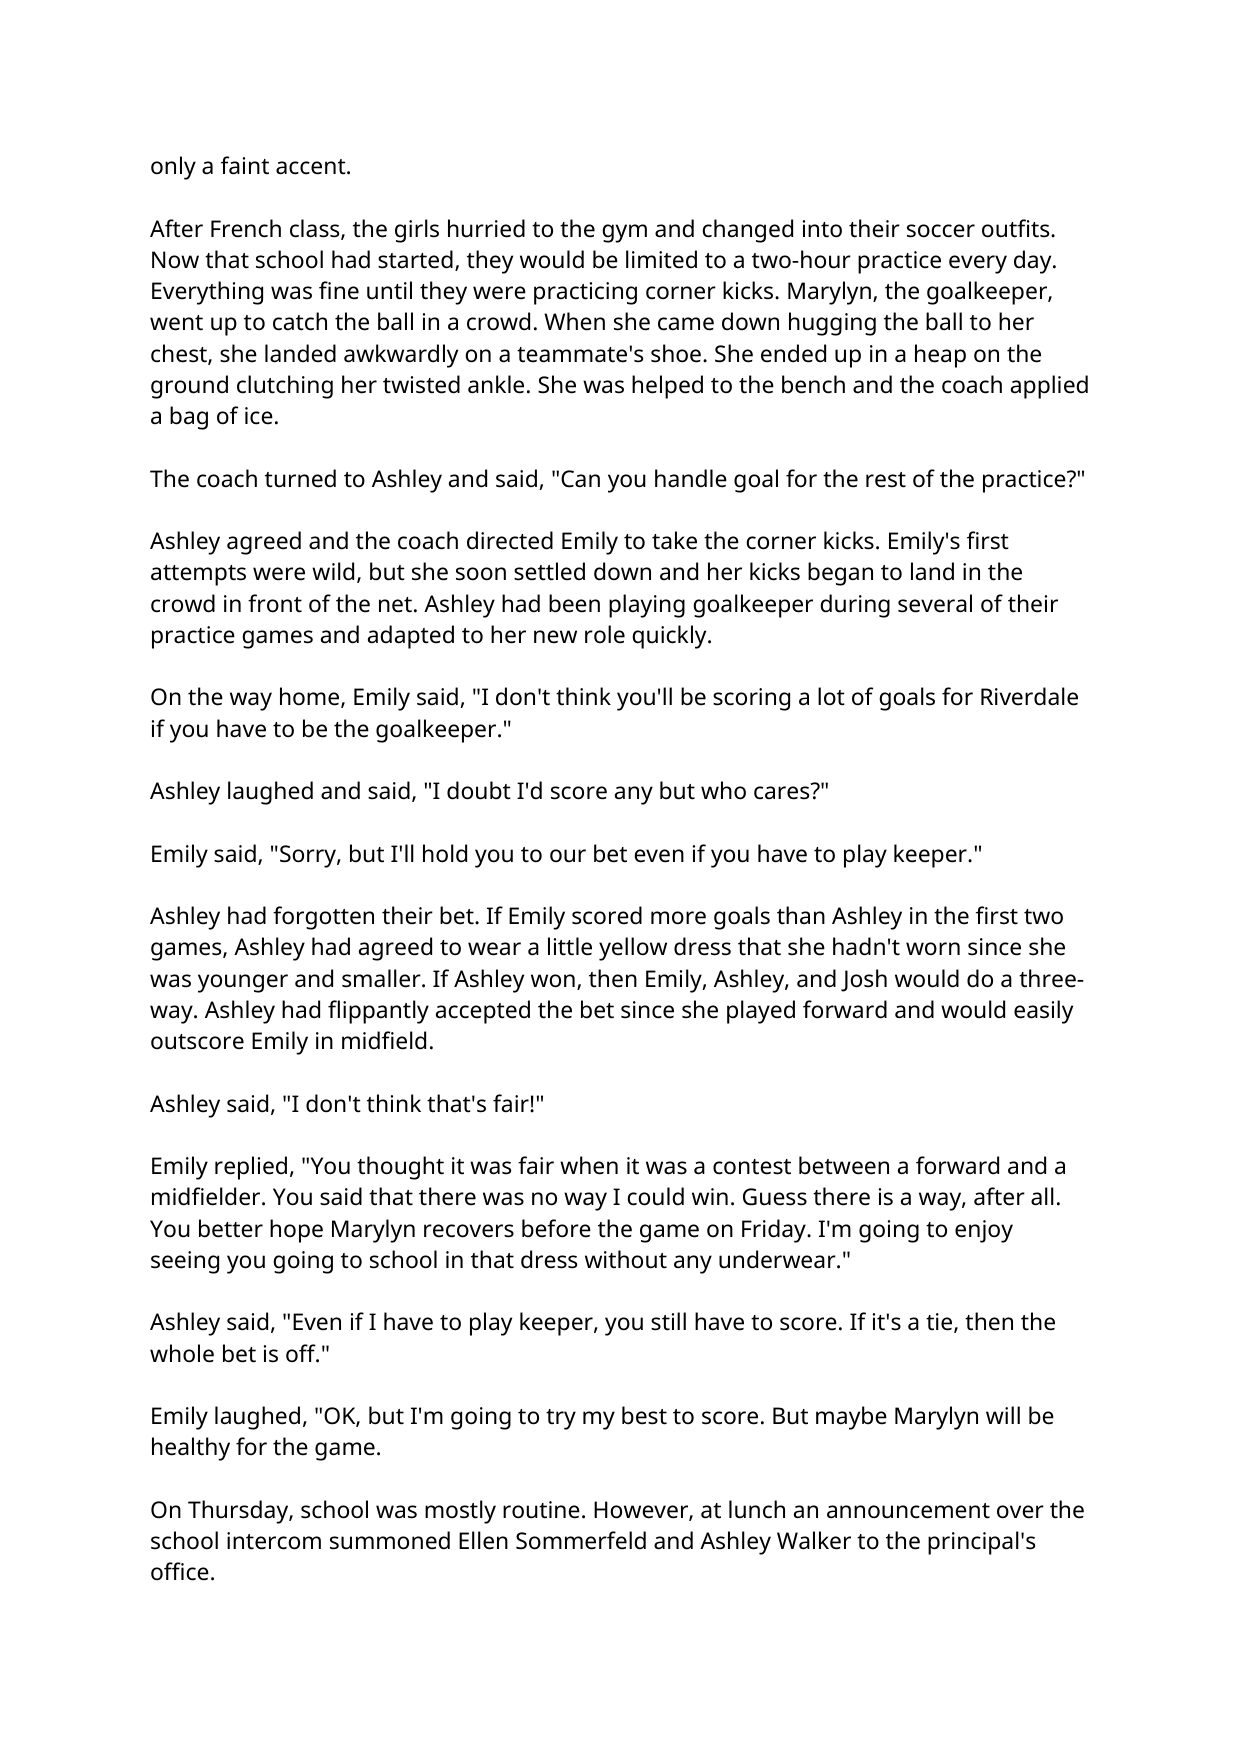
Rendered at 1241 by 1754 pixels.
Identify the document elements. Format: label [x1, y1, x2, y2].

text [150, 150, 1090, 1587]
